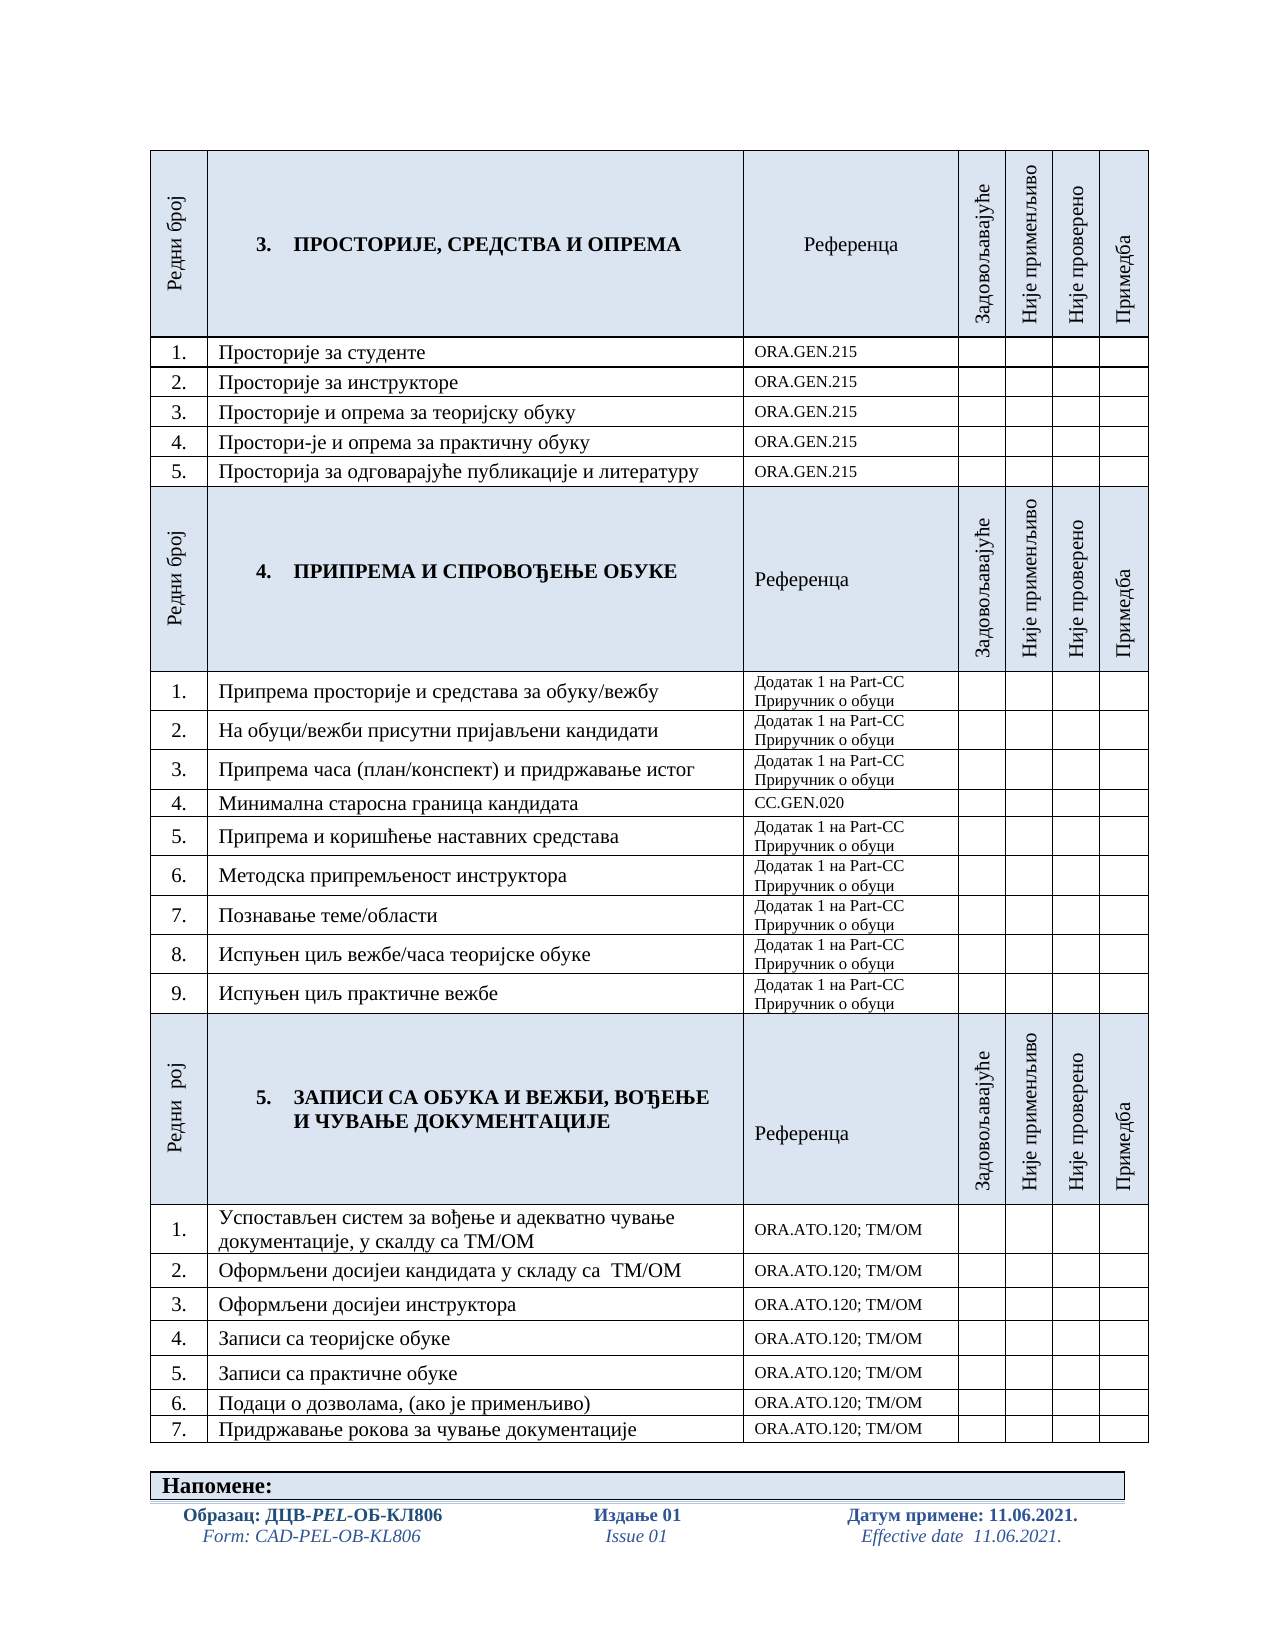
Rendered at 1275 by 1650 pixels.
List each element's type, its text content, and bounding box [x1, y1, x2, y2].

table_cell [1006, 935, 1052, 973]
table_cell [1006, 790, 1052, 816]
table_cell [1006, 1356, 1052, 1389]
table_cell 2. [151, 368, 207, 396]
table_cell [1053, 427, 1099, 456]
table_cell [1006, 368, 1052, 396]
table_cell [959, 817, 1005, 855]
table_cell Просторије за инструкторе [208, 368, 743, 396]
table_cell На обуци/вежби присутни пријављени кандидати [208, 711, 743, 749]
table_cell [1100, 1416, 1148, 1442]
table_cell [1006, 1288, 1052, 1320]
table_cell Припрема и коришћење наставних средстава [208, 817, 743, 855]
table_cell Примедба [1100, 487, 1148, 671]
table_cell [1100, 1321, 1148, 1355]
table_cell Није применљиво [1006, 1014, 1052, 1204]
table_cell Није проверено [1053, 487, 1099, 671]
table_cell Примедба Примедба [1100, 1014, 1148, 1204]
table_header ПРОСТОРИЈЕ, СРЕДСТВА И ОПРЕМА [208, 151, 743, 336]
table_cell 5. [151, 1356, 207, 1389]
table_cell [959, 856, 1005, 894]
table_cell [1053, 397, 1099, 426]
table_cell Није применљиво [1006, 487, 1052, 671]
table_cell [1100, 427, 1148, 456]
table_cell [1053, 935, 1099, 973]
table_header Није применљиво [1006, 151, 1052, 336]
table_cell [1100, 672, 1148, 710]
table_cell Додатак 1 на Part-CC Приручник о обуци [744, 817, 958, 855]
table_cell Подаци о дозволама, (ако је применљиво) [208, 1390, 743, 1414]
table_cell Додатак 1 на Part-CC Приручник о обуци [744, 750, 958, 789]
table_cell Додатак 1 на Part-CC Приручник о обуци [744, 935, 958, 973]
table_cell [1100, 750, 1148, 789]
table_header Није проверено [1053, 151, 1099, 336]
table_cell Испуњен циљ практичне вежбе [208, 974, 743, 1013]
table_cell [1053, 790, 1099, 816]
table_cell Референца [744, 487, 958, 671]
table_cell ORA.GEN.215 [744, 427, 958, 456]
table_cell [959, 1416, 1005, 1442]
table_cell [1006, 338, 1052, 366]
table_cell Испуњен циљ вежбе/часа теоријске обуке [208, 935, 743, 973]
table_cell 8. [151, 935, 207, 973]
table_cell [1100, 1254, 1148, 1287]
table_cell Оформљени досијеи кандидата у складу са ТМ/ОМ [208, 1254, 743, 1287]
table_cell [959, 1288, 1005, 1320]
table_cell [1006, 672, 1052, 710]
table_cell [1100, 1288, 1148, 1320]
table_cell 4. [151, 790, 207, 816]
table_cell [1006, 817, 1052, 855]
table_cell 3. [151, 1288, 207, 1320]
table_cell 3. [151, 750, 207, 789]
table_cell [959, 1321, 1005, 1355]
table_cell [1053, 1416, 1099, 1442]
table_cell [1006, 974, 1052, 1013]
table_cell Додатак 1 на Part-CC Приручник о обуци [744, 711, 958, 749]
table_cell [1006, 711, 1052, 749]
table_cell Додатак 1 на Part-CC Приручник о обуци [744, 856, 958, 894]
table_cell 2. [151, 1254, 207, 1287]
table_cell ORA.ATO.120; TM/OM [744, 1321, 958, 1355]
table_cell [1053, 1288, 1099, 1320]
table_cell [1006, 1321, 1052, 1355]
table_cell 5. [151, 457, 207, 486]
table_cell [959, 1390, 1005, 1414]
table_cell [1100, 935, 1148, 973]
table_cell [959, 338, 1005, 366]
table_cell [1100, 856, 1148, 894]
table_header Референца [744, 151, 958, 336]
table_cell ORA.ATO.120; TM/OM [744, 1390, 958, 1414]
table_cell [1053, 1321, 1099, 1355]
table_cell Придржавање рокова за чување документације [208, 1416, 743, 1442]
table_cell Додатак 1 на Part-CC Приручник о обуци [744, 672, 958, 710]
table_cell [959, 1254, 1005, 1287]
table_cell CC.GEN.020 [744, 790, 958, 816]
table_cell ПРИПРЕМА И СПРОВОЂЕЊЕ ОБУКЕ [208, 487, 743, 671]
table_cell Просторије и опрема за теоријску обуку [208, 397, 743, 426]
table_cell [959, 711, 1005, 749]
table_cell Познавање теме/области [208, 896, 743, 934]
table_cell [1006, 427, 1052, 456]
table_cell [1100, 974, 1148, 1013]
table_cell Додатак 1 на Part-CC Приручник о обуци [744, 974, 958, 1013]
table_cell Редни број [151, 487, 207, 671]
table_cell [959, 790, 1005, 816]
table_cell ORA.GEN.215 [744, 368, 958, 396]
table_cell 6. [151, 856, 207, 894]
table_cell [1053, 1356, 1099, 1389]
table_cell Референца [744, 1014, 958, 1204]
table_cell [1053, 856, 1099, 894]
table_cell Додатак 1 на Part-CC Приручник о обуци [744, 896, 958, 934]
table_cell [1006, 1416, 1052, 1442]
table_cell ORA.ATO.120; TM/OM [744, 1205, 958, 1253]
table_cell Задовољавајуће [959, 487, 1005, 671]
table_cell [1100, 1205, 1148, 1253]
table_header Редни број [151, 151, 207, 336]
table_cell 1. [151, 1205, 207, 1253]
table_cell [1100, 1356, 1148, 1389]
table_cell [1053, 1254, 1099, 1287]
table_cell 9. [151, 974, 207, 1013]
table_cell [959, 397, 1005, 426]
table_cell [1100, 817, 1148, 855]
table_cell [1053, 457, 1099, 486]
table_cell 1. [151, 672, 207, 710]
table_cell ORA.ATO.120; TM/OM [744, 1288, 958, 1320]
table_cell [1100, 457, 1148, 486]
table_header Задовољавајуће [959, 151, 1005, 336]
table_header Примедба [1100, 151, 1148, 336]
table_cell Успостављен систем за вођење и адекватно чување документације, у скалду са ТМ/ОМ [208, 1205, 743, 1253]
table_cell ORA.ATO.120; TM/OM [744, 1254, 958, 1287]
table_cell [1053, 817, 1099, 855]
table_cell [1053, 338, 1099, 366]
table_cell ORA.ATO.120; TM/OM [744, 1416, 958, 1442]
table_cell [1006, 1390, 1052, 1414]
table_cell [1006, 896, 1052, 934]
table_cell [1006, 1205, 1052, 1253]
table_cell ЗАПИСИ СА ОБУКА И ВЕЖБИ, ВОЂЕЊЕ И ЧУВАЊЕ ДОКУМЕНТАЦИЈЕ [208, 1014, 743, 1204]
table_cell 4. [151, 427, 207, 456]
table_cell [1053, 368, 1099, 396]
table_cell ORA.ATO.120; TM/OM [744, 1356, 958, 1389]
table_cell [1006, 457, 1052, 486]
table_cell 3. [151, 397, 207, 426]
table_cell 5. [151, 817, 207, 855]
table_header Напомене: [151, 1473, 1124, 1499]
table_cell [959, 1356, 1005, 1389]
table_cell [1053, 896, 1099, 934]
table_cell Простори-је и опрема за практичну обуку [208, 427, 743, 456]
table_cell [1006, 856, 1052, 894]
table_cell [959, 368, 1005, 396]
table_cell [959, 457, 1005, 486]
table_cell [1006, 750, 1052, 789]
table_cell [1100, 790, 1148, 816]
table_cell Редни рој број [151, 1014, 207, 1204]
table_cell ORA.GEN.215 [744, 338, 958, 366]
table_cell Методска припремљеност инструктора [208, 856, 743, 894]
table_cell [959, 935, 1005, 973]
table_cell ORA.GEN.215 [744, 457, 958, 486]
table_cell [1053, 672, 1099, 710]
table_cell [1100, 896, 1148, 934]
table_cell [1100, 711, 1148, 749]
table_cell 2. [151, 711, 207, 749]
table_cell Припрема просторије и средстава за обуку/вежбу [208, 672, 743, 710]
table_cell [1053, 974, 1099, 1013]
table_cell [959, 750, 1005, 789]
table_cell Просторија за одговарајуће публикације и литературу [208, 457, 743, 486]
table_cell [1053, 711, 1099, 749]
table_cell Просторије за студенте [208, 338, 743, 366]
table_cell Записи са теоријске обуке [208, 1321, 743, 1355]
table_cell Минимална старосна граница кандидата [208, 790, 743, 816]
table_cell 6. [151, 1390, 207, 1414]
table_cell [959, 427, 1005, 456]
table_cell [1053, 1205, 1099, 1253]
table_cell 7. [151, 896, 207, 934]
table_cell ORA.GEN.215 [744, 397, 958, 426]
table_cell [1100, 397, 1148, 426]
table_cell Оформљени досијеи инструктора [208, 1288, 743, 1320]
table_cell [959, 672, 1005, 710]
table_cell [959, 974, 1005, 1013]
table_cell Записи са практичне обуке [208, 1356, 743, 1389]
table_cell [1053, 1390, 1099, 1414]
table_cell [1100, 368, 1148, 396]
table_cell 4. [151, 1321, 207, 1355]
table_cell Није проверено [1053, 1014, 1099, 1204]
table_cell [959, 896, 1005, 934]
table_cell [959, 1205, 1005, 1253]
table_cell [1053, 750, 1099, 789]
table_cell 7. [151, 1416, 207, 1442]
table_cell [1006, 397, 1052, 426]
table_cell [1100, 1390, 1148, 1414]
table_cell Припрема часа (план/конспект) и придржавање истог [208, 750, 743, 789]
table_cell Задовољавајуће [959, 1014, 1005, 1204]
table_cell 1. [151, 338, 207, 366]
table_cell [1100, 338, 1148, 366]
table_cell [1006, 1254, 1052, 1287]
